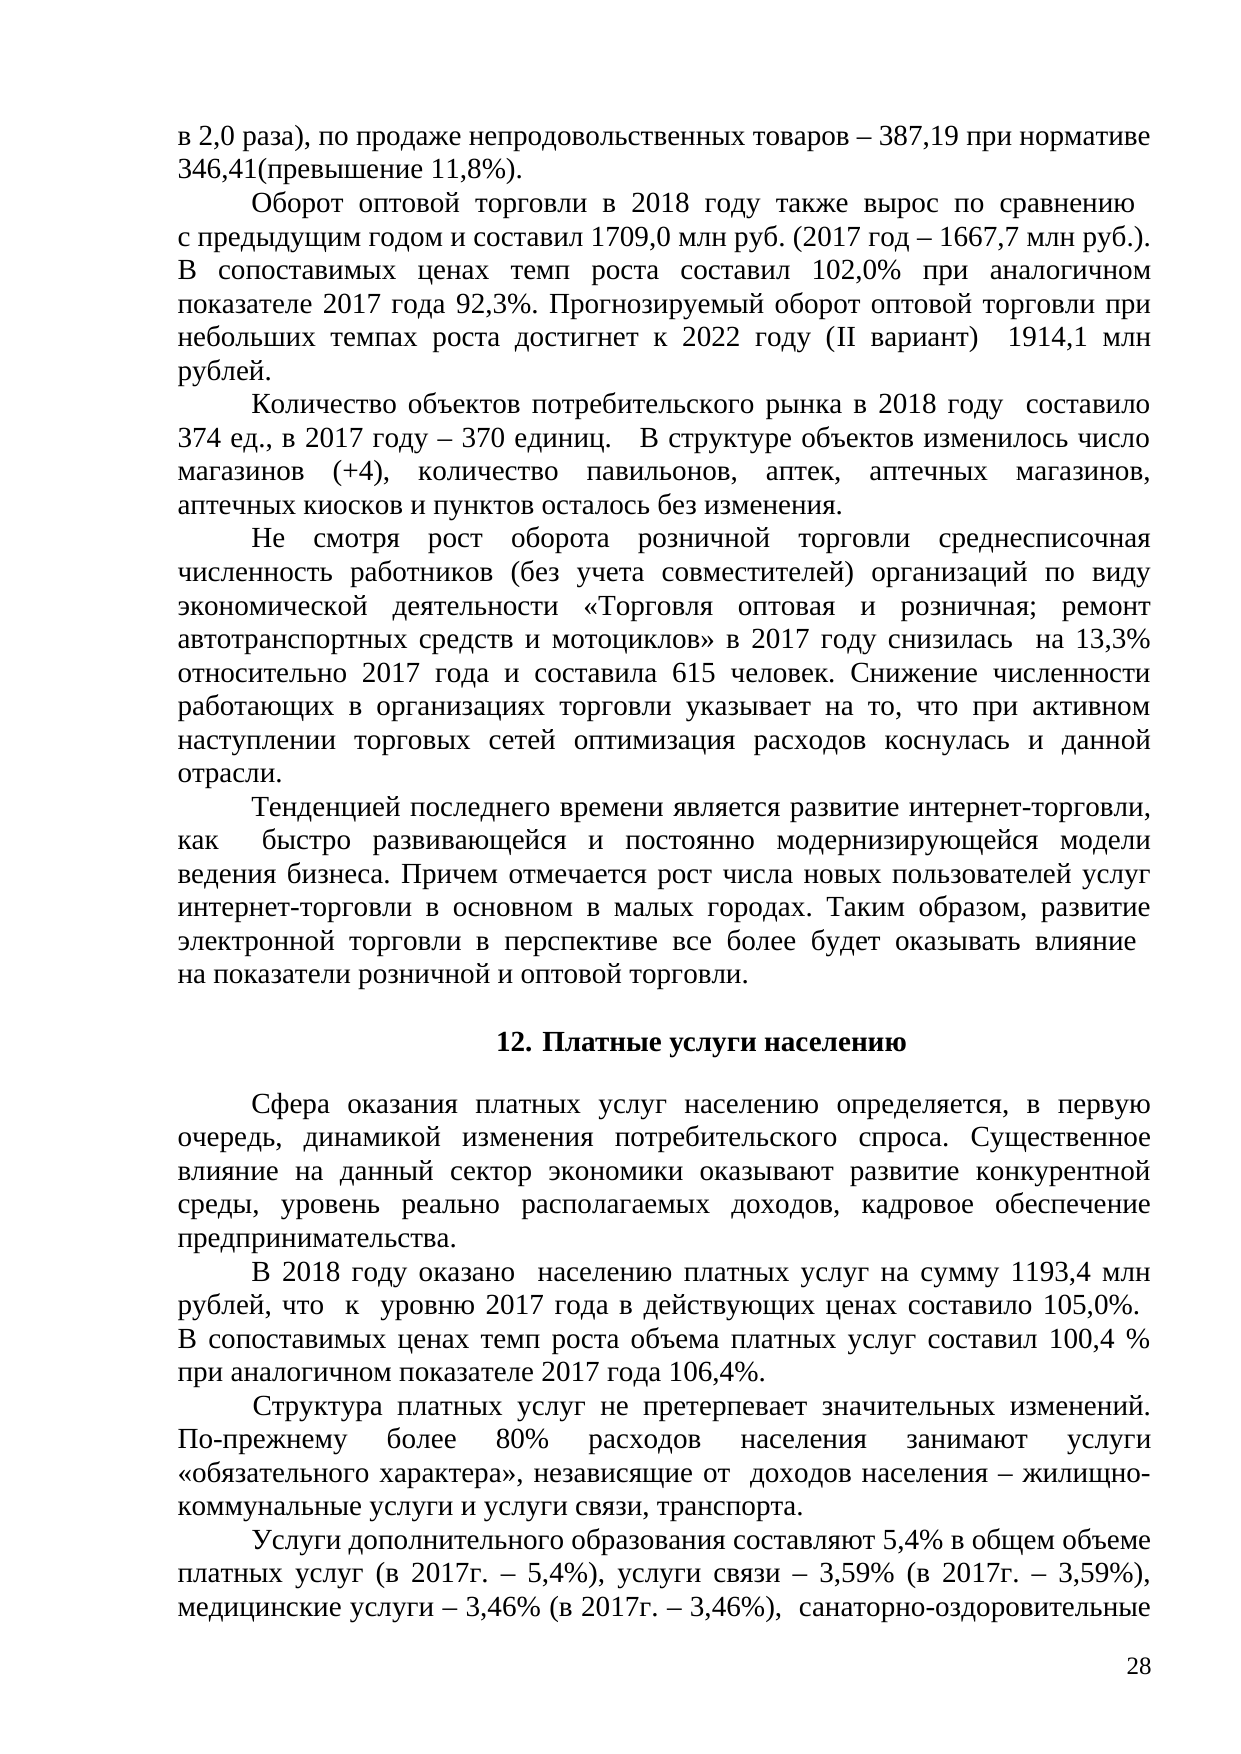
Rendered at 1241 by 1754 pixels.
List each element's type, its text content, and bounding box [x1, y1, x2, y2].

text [177, 1522, 1152, 1623]
text Не смотря рост оборота розничной торговли среднесписочная численность работников (без учета совместителей) организаций по виду экономической деятельности «Торговля оптовая и розничная; ремонт автотранспортных средств и мотоциклов» в 2017 году снизилась на 13,3% относительно 2017 года и составила 615 человек. Снижение численности работающих в организациях торговли указывает на то, что при активном наступлении торговых сетей оптимизация расходов коснулась и данной отрасли. [177, 521, 1152, 789]
text Сфера оказания платных услуг населению определяется, в первую очередь, динамикой изменения потребительского спроса. Существенное влияние на данный сектор экономики оказывают развитие конкурентной среды, уровень реально располагаемых доходов, кадровое обеспечение предпринимательства. [177, 1086, 1152, 1254]
text Оборот оптовой торговли в 2018 году также вырос по сравнению с предыдущим годом и составил 1709,0 млн руб. (2017 год – 1667,7 млн руб.). В сопоставимых ценах темп роста составил 102,0% при аналогичном показателе 2017 года 92,3%. Прогнозируемый оборот оптовой торговли при небольших темпах роста достигнет к 2022 году (II вариант) 1914,1 млн рублей. [177, 185, 1152, 386]
text Тенденцией последнего времени является развитие интернет-торговли, как быстро развивающейся и постоянно модернизирующейся модели ведения бизнеса. Причем отмечается рост числа новых пользователей услуг интернет-торговли в основном в малых городах. Таким образом, развитие электронной торговли в перспективе все более будет оказывать влияние на показатели розничной и оптовой торговли. [177, 789, 1152, 990]
text В 2018 году оказано населению платных услуг на сумму 1193,4 млн рублей, что к уровню 2017 года в действующих ценах составило 105,0%. В сопоставимых ценах темп роста объема платных услуг составил 100,4 % при аналогичном показателе 2017 года 106,4%. [177, 1254, 1152, 1388]
text Количество объектов потребительского рынка в 2018 году составило 374 ед., в 2017 году – 370 единиц. В структуре объектов изменилось число магазинов (+4), количество павильонов, аптек, аптечных магазинов, аптечных киосков и пунктов осталось без изменения. [177, 386, 1152, 521]
subtitle Платные услуги населению [251, 1024, 1152, 1057]
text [177, 118, 1152, 185]
text Структура платных услуг не претерпевает значительных изменений. По-прежнему более 80% расходов населения занимают услуги «обязательного характера», независящие от доходов населения – жилищно-коммунальные услуги и услуги связи, транспорта. [177, 1388, 1152, 1522]
